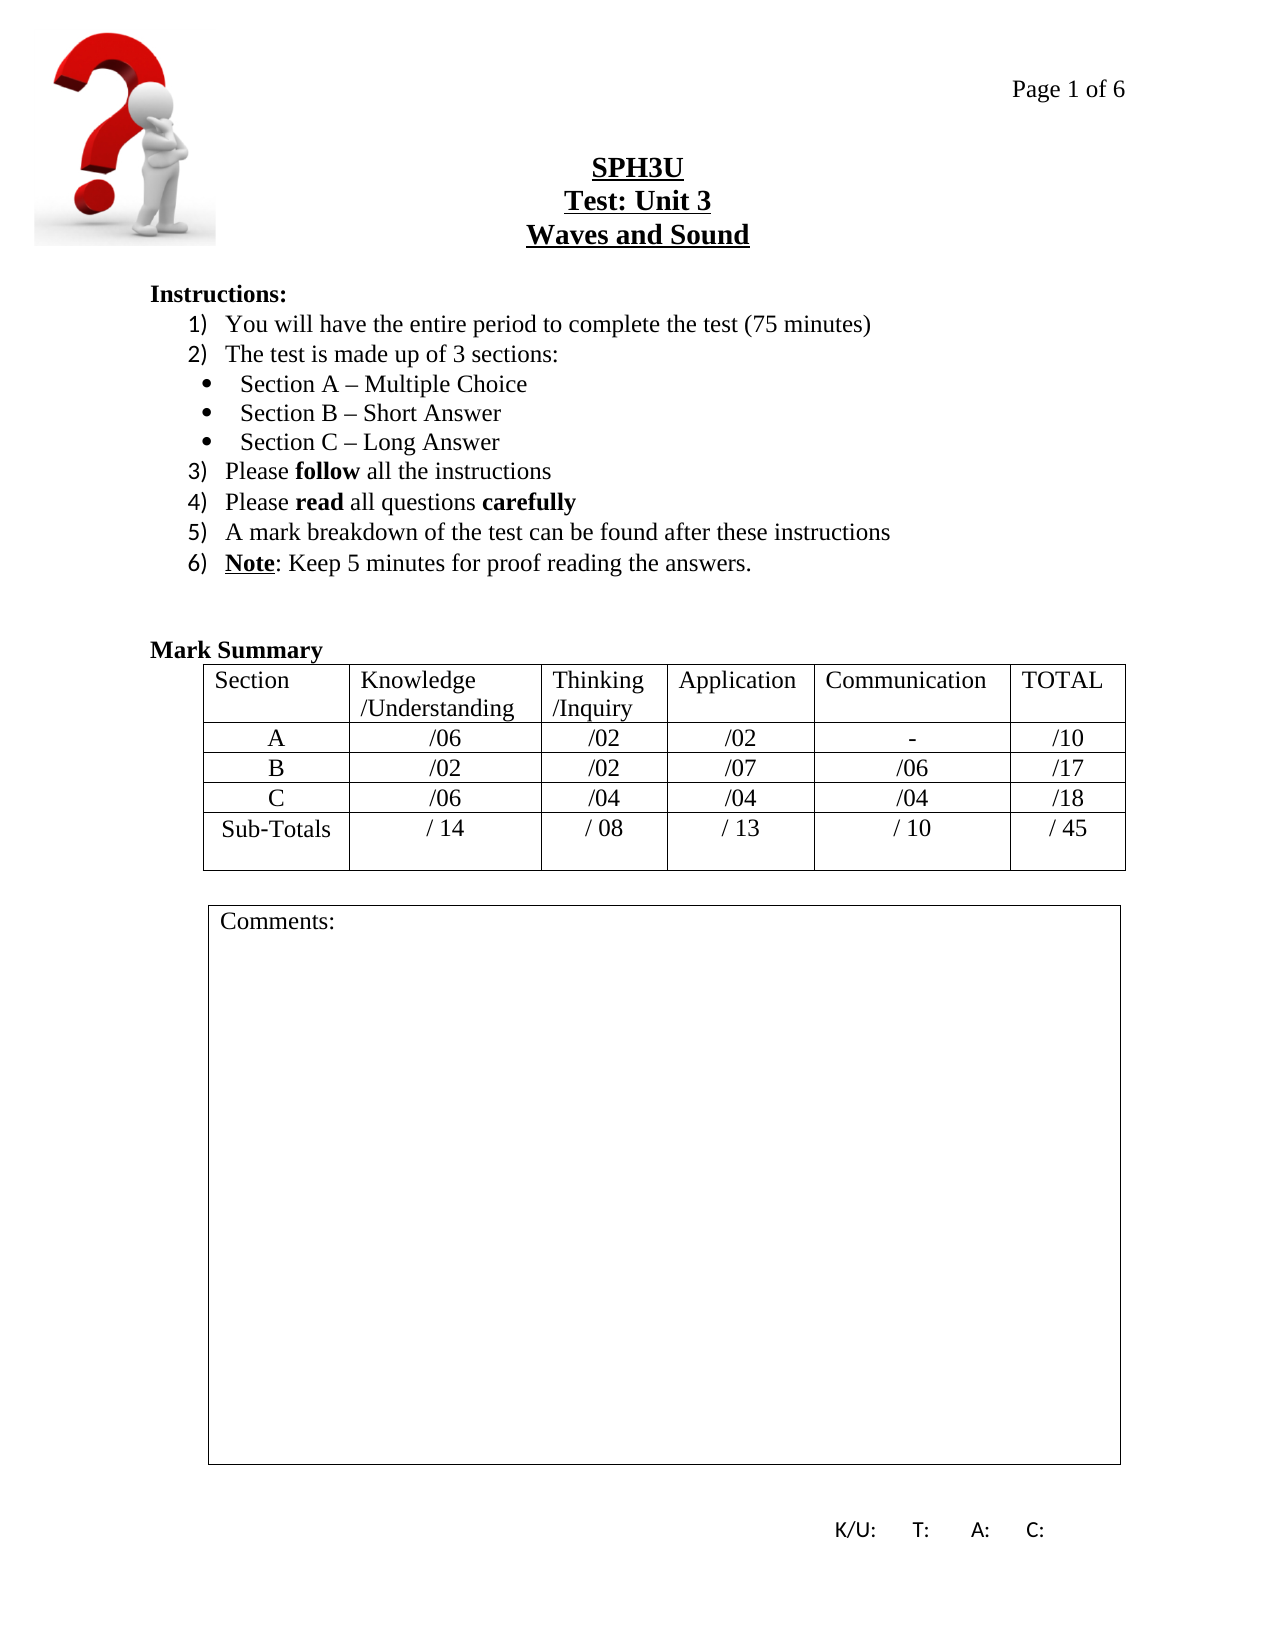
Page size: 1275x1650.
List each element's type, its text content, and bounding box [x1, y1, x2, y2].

table_cell A [204, 723, 349, 752]
table_cell /18 [1011, 783, 1125, 812]
table_cell /06 [350, 723, 541, 752]
table_cell /10 [1011, 723, 1125, 752]
table_cell / 10 [815, 813, 1010, 870]
table_cell / 45 [1011, 813, 1125, 870]
table_header Section [204, 665, 349, 722]
table_cell / 08 [542, 813, 667, 870]
text Mark Summary [150, 635, 1125, 664]
table_cell /02 [542, 753, 667, 782]
list You will have the entire period to complete the test (75 minutes) [187, 308, 1125, 339]
table_header Thinking /Inquiry [542, 665, 667, 722]
table_cell /02 [350, 753, 541, 782]
list Please follow all the instructions [187, 455, 1125, 486]
table_cell /06 [350, 783, 541, 812]
table_header Application [668, 665, 814, 722]
table_cell /17 [1011, 753, 1125, 782]
list Note: Keep 5 minutes for proof reading the answers. [187, 547, 1125, 577]
text Instructions: [150, 279, 1125, 308]
table_cell /02 [542, 723, 667, 752]
table_header Comments: [209, 906, 1120, 1463]
table_cell /06 [815, 753, 1010, 782]
table_cell /02 [668, 723, 814, 752]
list A mark breakdown of the test can be found after these instructions [187, 516, 1125, 547]
list Section A – Multiple Choice [202, 369, 1125, 398]
table_cell - [815, 723, 1010, 752]
table_cell /07 [668, 753, 814, 782]
text Test: Unit 3 [216, 183, 1125, 217]
list Section B – Short Answer [202, 398, 1125, 427]
table_cell /04 [815, 783, 1010, 812]
list The test is made up of 3 sections: [187, 339, 1125, 369]
table_cell / 14 [350, 813, 541, 870]
table_cell Sub‐Totals [204, 813, 349, 870]
table_cell / 13 [668, 813, 814, 870]
list Please read all questions carefully [187, 486, 1125, 516]
text Waves and Sound [150, 217, 1125, 251]
list Section C – Long Answer [202, 427, 1125, 455]
table_cell B [204, 753, 349, 782]
table_header TOTAL [1011, 665, 1125, 722]
table_header Knowledge /Understanding [350, 665, 541, 722]
table_header Communication [815, 665, 1010, 722]
table_cell /04 [668, 783, 814, 812]
picture [34, 29, 216, 246]
table_cell C [204, 783, 349, 812]
table_cell /04 [542, 783, 667, 812]
text SPH3U [216, 150, 1125, 183]
